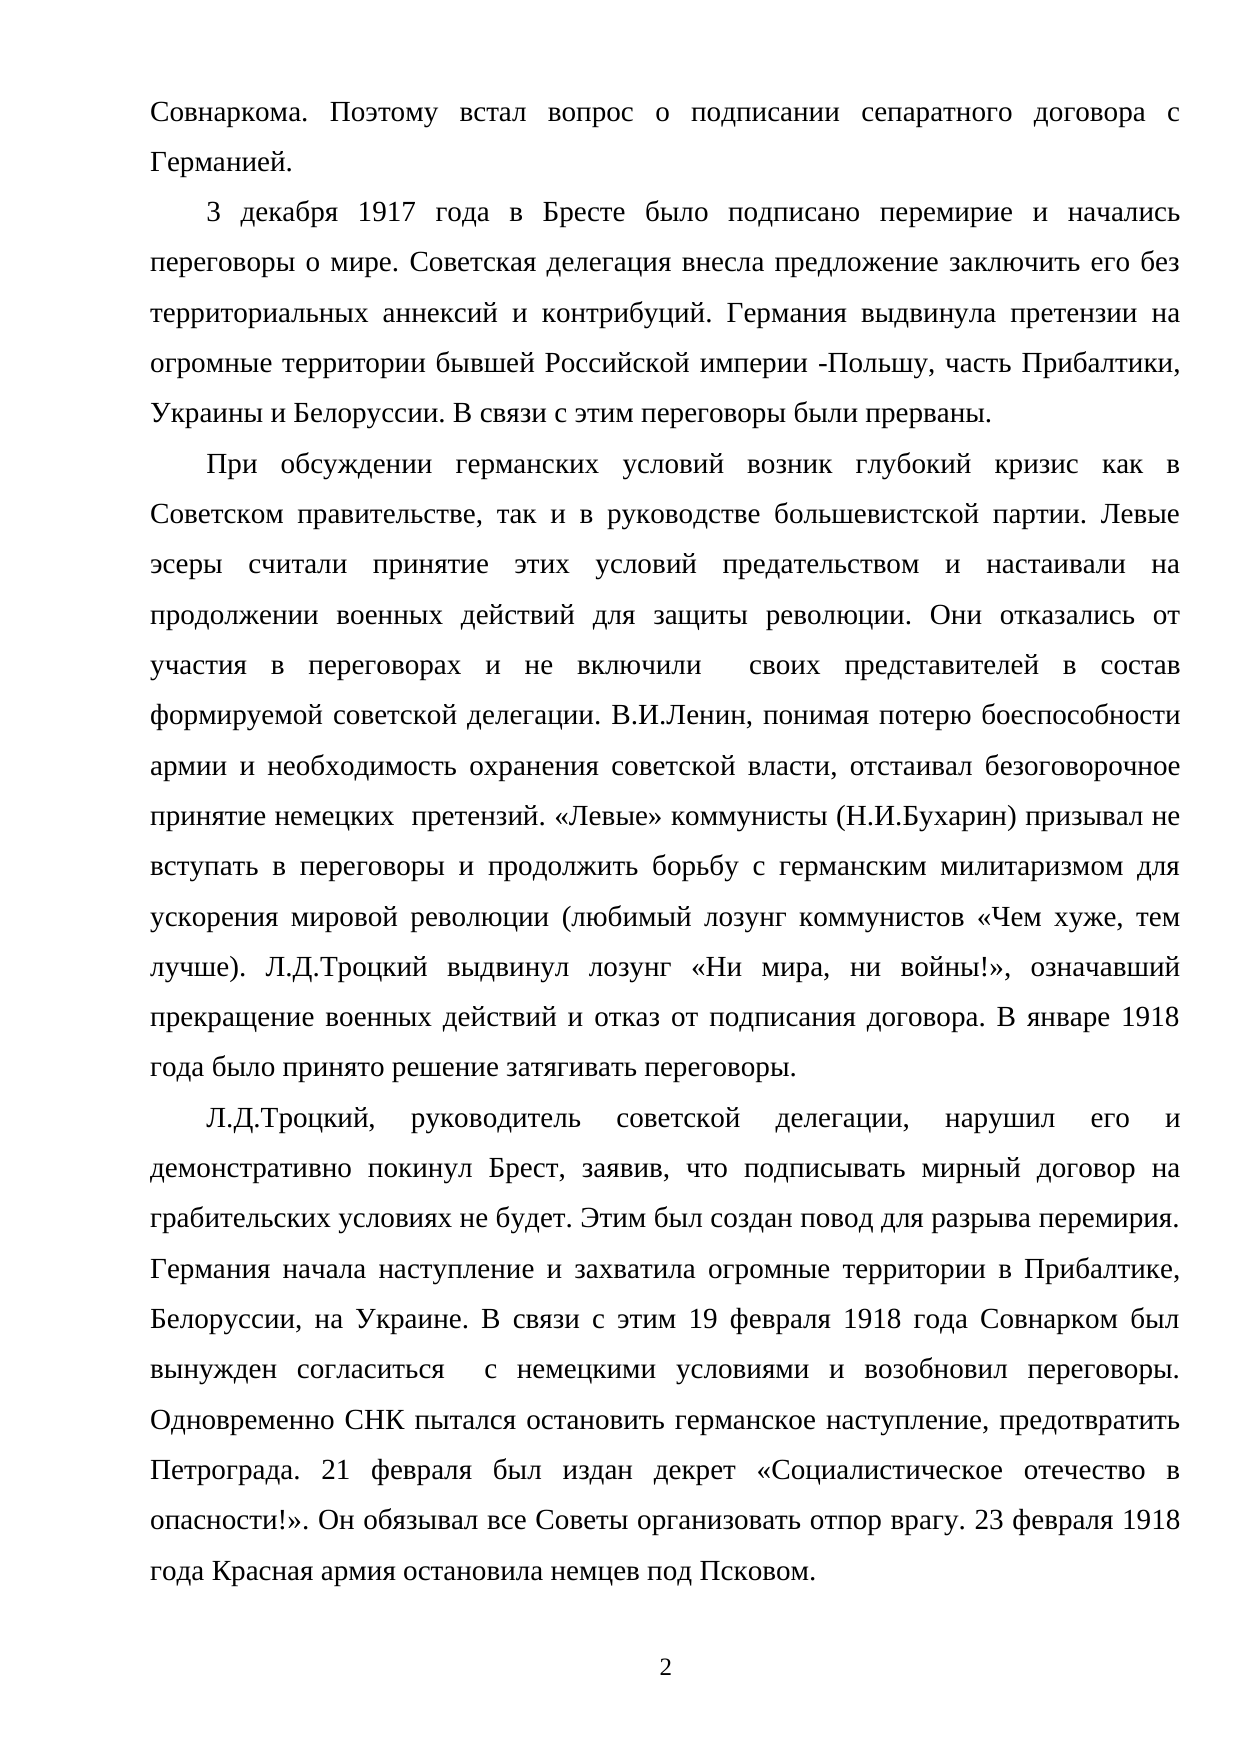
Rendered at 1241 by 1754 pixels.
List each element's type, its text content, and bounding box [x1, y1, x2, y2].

text При обсуждении германских условий возник глубокий кризис как в Советском правительстве, так и в руководстве большевистской партии. Левые эсеры считали принятие этих условий предательством и настаивали на продолжении военных действий для защиты революции. Они отказались от участия в переговорах и не включили своих представителей в состав формируемой советской делегации. В.И.Ленин, понимая потерю боеспособности армии и необходимость охранения советской власти, отстаивал безоговорочное принятие немецких претензий. «Левые» коммунисты (Н.И.Бухарин) призывал не вступать в переговоры и продолжить борьбу с германским милитаризмом для ускорения мировой революции (любимый лозунг коммунистов «Чем хуже, тем лучше). Л.Д.Троцкий выдвинул лозунг «Ни мира, ни войны!», означавший прекращение военных действий и отказ от подписания договора. В январе 1918 года было принято решение затягивать переговоры. [150, 446, 1181, 1083]
text Л.Д.Троцкий, руководитель советской делегации, нарушил его и демонстративно покинул Брест, заявив, что подписывать мирный договор на грабительских условиях не будет. Этим был создан повод для разрыва перемирия. Германия начала наступление и захватила огромные территории в Прибалтике, Белоруссии, на Украине. В связи с этим 19 февраля 1918 года Совнарком был вынужден согласиться с немецкими условиями и возобновил переговоры. Одновременно СНК пытался остановить германское наступление, предотвратить Петрограда. 21 февраля был издан декрет «Социалистическое отечество в опасности!». Он обязывал все Советы организовать отпор врагу. 23 февраля 1918 года Красная армия остановила немцев под Псковом. [150, 1100, 1181, 1586]
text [150, 94, 1181, 177]
text 3 декабря 1917 года в Бресте было подписано перемирие и начались переговоры о мире. Советская делегация внесла предложение заключить его без территориальных аннексий и контрибуций. Германия выдвинула претензии на огромные территории бывшей Российской империи -Польшу, часть Прибалтики, Украины и Белоруссии. В связи с этим переговоры были прерваны. [150, 194, 1181, 429]
